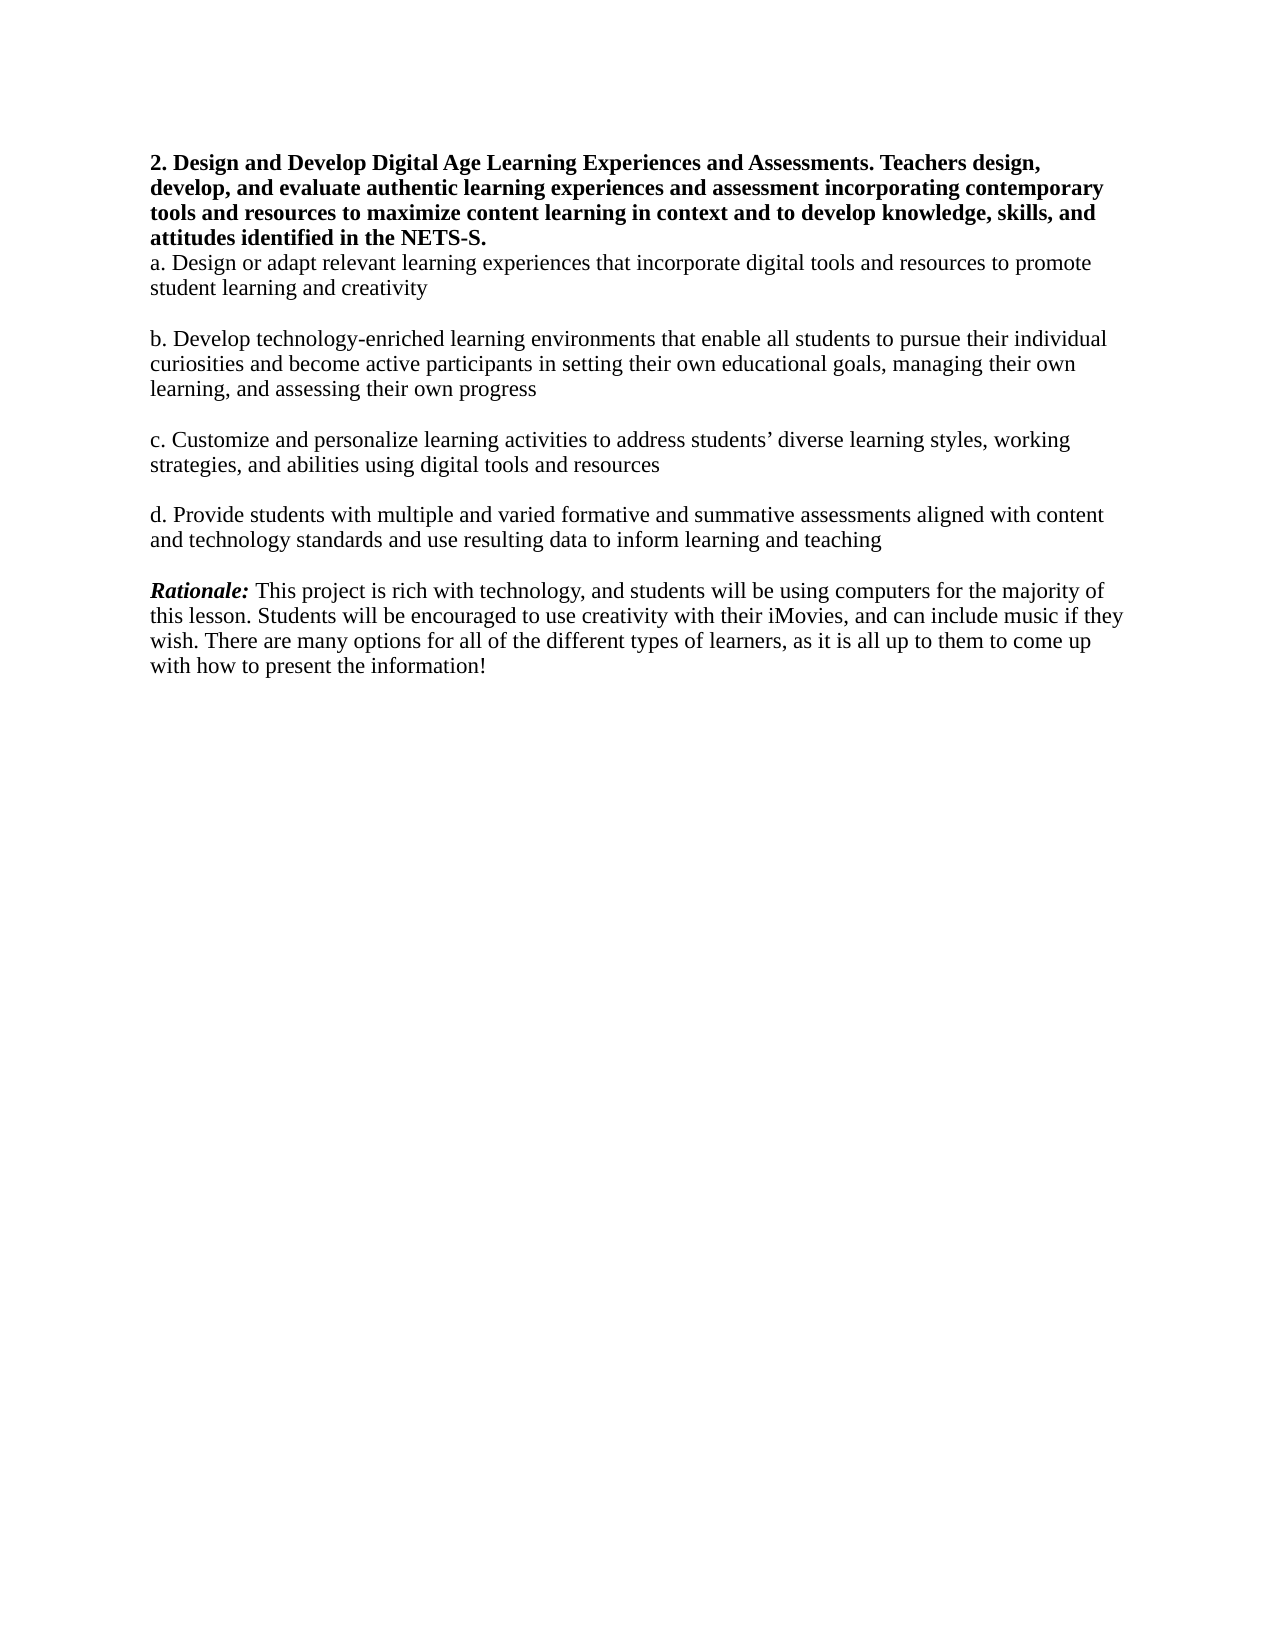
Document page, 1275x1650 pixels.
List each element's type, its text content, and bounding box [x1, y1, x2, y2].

text b. Develop technology-enriched learning environments that enable all students to pursue their individual curiosities and become active participants in setting their own educational goals, managing their own learning, and assessing their own progress [150, 326, 1125, 401]
text d. Provide students with multiple and varied formative and summative assessments aligned with content and technology standards and use resulting data to inform learning and teaching [150, 503, 1125, 553]
text 2. Design and Develop Digital Age Learning Experiences and Assessments. Teachers design, develop, and evaluate authentic learning experiences and assessment incorporating contemporary tools and resources to maximize content learning in context and to develop knowledge, skills, and attitudes identified in the NETS-S. [150, 150, 1125, 250]
text a. Design or adapt relevant learning experiences that incorporate digital tools and resources to promote student learning and creativity [150, 250, 1125, 300]
text c. Customize and personalize learning activities to address students’ diverse learning styles, working strategies, and abilities using digital tools and resources [150, 427, 1125, 477]
text Rationale: This project is rich with technology, and students will be using computers for the majority of this lesson. Students will be encouraged to use creativity with their iMovies, and can include music if they wish. There are many options for all of the different types of learners, as it is all up to them to come up with how to present the information! [150, 579, 1125, 679]
